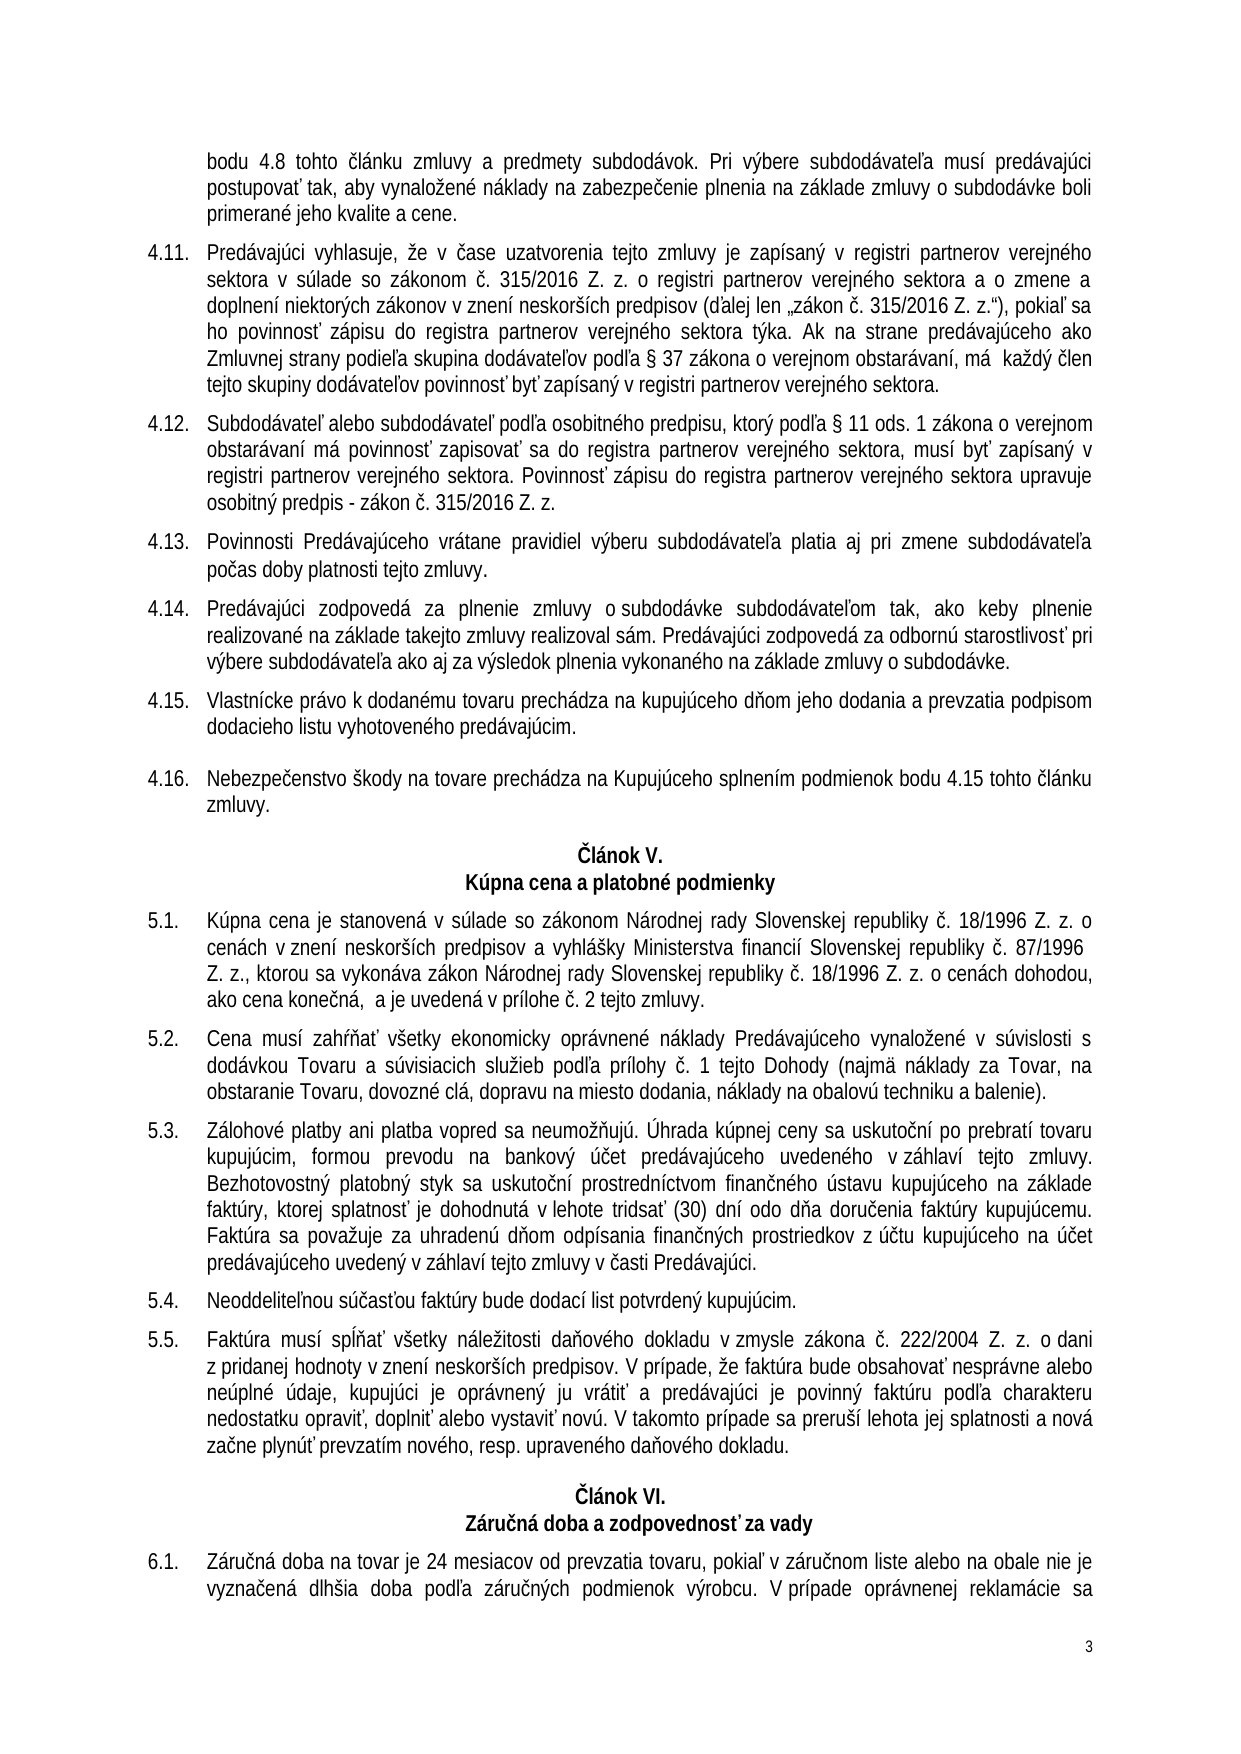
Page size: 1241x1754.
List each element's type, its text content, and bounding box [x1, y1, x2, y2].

list Predávajúci vyhlasuje, že v čase uzatvorenia tejto zmluvy je zapísaný v registri partnerov verejného sektora v súlade so zákonom č. 315/2016 Z. z. o registri partnerov verejného sektora a o zmene a doplnení niektorých zákonov v znení neskorších predpisov (ďalej len „zákon č. 315/2016 Z. z.“), pokiaľ sa ho povinnosť zápisu do registra partnerov verejného sektora týka. Ak na strane predávajúceho ako Zmluvnej strany podieľa skupina dodávateľov podľa § 37 zákona o verejnom obstarávaní, má každý člen tejto skupiny dodávateľov povinnosť byť zapísaný v registri partnerov verejného sektora. [148, 239, 1093, 397]
text Záručná doba a zodpovednosť za vady [185, 1509, 1093, 1536]
list Nebezpečenstvo škody na tovare prechádza na Kupujúceho splnením podmienok bodu 4.15 tohto článku zmluvy. [148, 764, 1093, 817]
list Vlastnícke právo k dodanému tovaru prechádza na kupujúceho dňom jeho dodania a prevzatia podpisom dodacieho listu vyhotoveného predávajúcim. [148, 687, 1093, 739]
list Povinnosti Predávajúceho vrátane pravidiel výberu subdodávateľa platia aj pri zmene subdodávateľa počas doby platnosti tejto zmluvy. [148, 528, 1093, 583]
list Zálohové platby ani platba vopred sa neumožňujú. Úhrada kúpnej ceny sa uskutoční po prebratí tovaru kupujúcim, formou prevodu na bankový účet predávajúceho uvedeného v záhlaví tejto zmluvy. Bezhotovostný platobný styk sa uskutoční prostredníctvom finančného ústavu kupujúceho na základe faktúry, ktorej splatnosť je dohodnutá v lehote tridsať (30) dní odo dňa doručenia faktúry kupujúcemu. Faktúra sa považuje za uhradenú dňom odpísania finančných prostriedkov z účtu kupujúceho na účet predávajúceho uvedený v záhlaví tejto zmluvy v časti Predávajúci. [148, 1117, 1093, 1275]
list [148, 1548, 1093, 1601]
list Cena musí zahŕňať všetky ekonomicky oprávnené náklady Predávajúceho vynaložené v súvislosti s dodávkou Tovaru a súvisiacich služieb podľa prílohy č. 1 tejto Dohody (najmä náklady za Tovar, na obstaranie Tovaru, dovozné clá, dopravu na miesto dodania, náklady na obalovú techniku a balenie). [148, 1025, 1093, 1104]
list Subdodávateľ alebo subdodávateľ podľa osobitného predpisu, ktorý podľa § 11 ods. 1 zákona o verejnom obstarávaní má povinnosť zapisovať sa do registra partnerov verejného sektora, musí byť zapísaný v registri partnerov verejného sektora. Povinnosť zápisu do registra partnerov verejného sektora upravuje osobitný predpis - zákon č. 315/2016 Z. z. [148, 410, 1093, 515]
text Kúpna cena a platobné podmienky [148, 868, 1093, 895]
list Kúpna cena je stanovená v súlade so zákonom Národnej rady Slovenskej republiky č. 18/1996 Z. z. o cenách v znení neskorších predpisov a vyhlášky Ministerstva financií Slovenskej republiky č. 87/1996 Z. z., ktorou sa vykonáva zákon Národnej rady Slovenskej republiky č. 18/1996 Z. z. o cenách dohodou, ako cena konečná, a je uvedená v prílohe č. 2 tejto zmluvy. [148, 907, 1093, 1013]
text Článok V. [148, 842, 1093, 868]
list Faktúra musí spĺňať všetky náležitosti daňového dokladu v zmysle zákona č. 222/2004 Z. z. o dani z pridanej hodnoty v znení neskorších predpisov. V prípade, že faktúra bude obsahovať nesprávne alebo neúplné údaje, kupujúci je oprávnený ju vrátiť a predávajúci je povinný faktúru podľa charakteru nedostatku opraviť, doplniť alebo vystaviť novú. V takomto prípade sa preruší lehota jej splatnosti a nová začne plynúť prevzatím nového, resp. upraveného daňového dokladu. [148, 1326, 1093, 1458]
list Neoddeliteľnou súčasťou faktúry bude dodací list potvrdený kupujúcim. [148, 1287, 1093, 1314]
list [148, 148, 1093, 227]
list Predávajúci zodpovedá za plnenie zmluvy o subdodávke subdodávateľom tak, ako keby plnenie realizované na základe takejto zmluvy realizoval sám. Predávajúci zodpovedá za odbornú starostlivosť pri výbere subdodávateľa ako aj za výsledok plnenia vykonaného na základe zmluvy o subdodávke. [148, 595, 1093, 674]
text Článok VI. [148, 1483, 1093, 1509]
